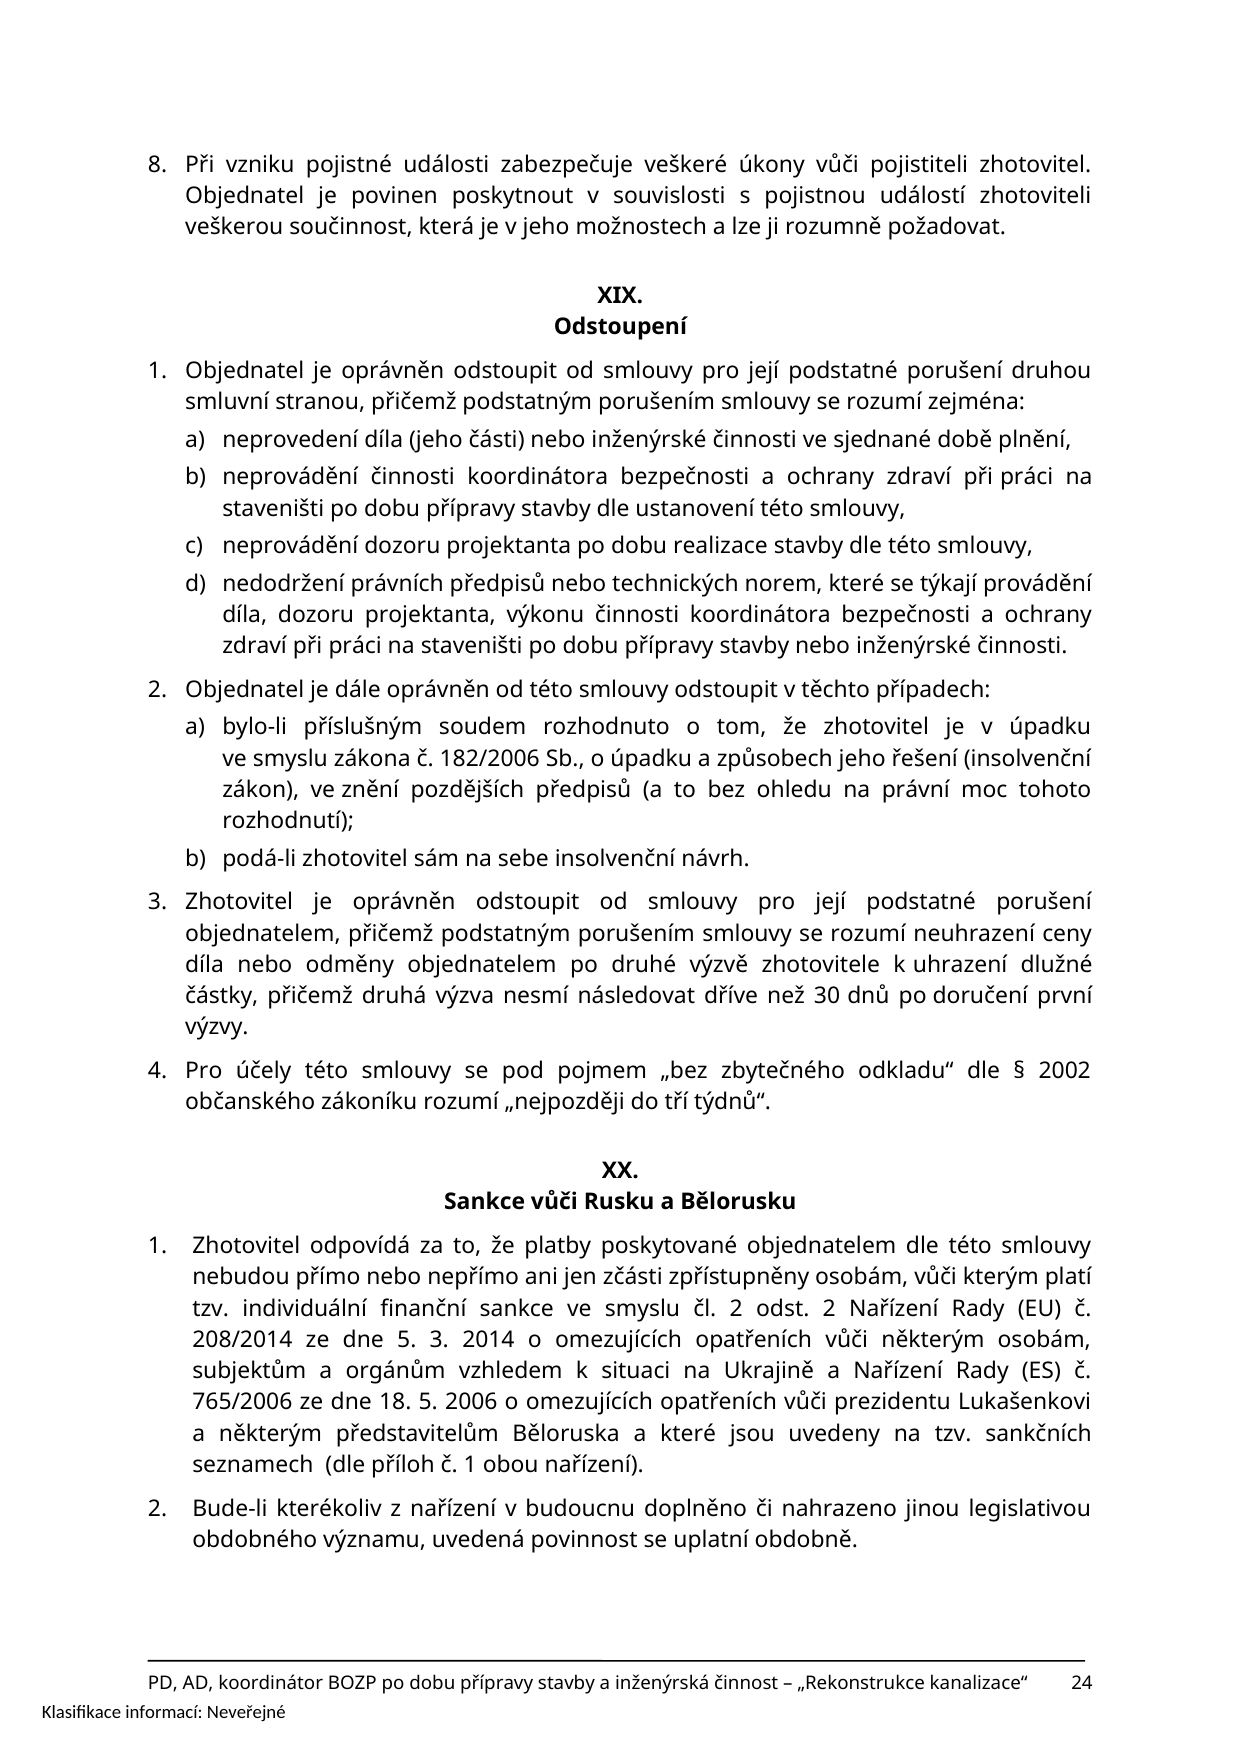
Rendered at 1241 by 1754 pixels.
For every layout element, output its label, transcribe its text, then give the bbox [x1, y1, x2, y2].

list Objednatel je oprávněn odstoupit od smlouvy pro její podstatné porušení druhou smluvní stranou, přičemž podstatným porušením smlouvy se rozumí zejména: [148, 354, 1092, 416]
list Objednatel je dále oprávněn od této smlouvy odstoupit v těchto případech: [148, 673, 1092, 704]
list bylo-li příslušným soudem rozhodnuto o tom, že zhotovitel je v úpadku ve smyslu zákona č. 182/2006 Sb., o úpadku a způsobech jeho řešení (insolvenční zákon), ve znění pozdějších předpisů (a to bez ohledu na právní moc tohoto rozhodnutí); [185, 710, 1092, 835]
list Zhotovitel odpovídá za to, že platby poskytované objednatelem dle této smlouvy nebudou přímo nebo nepřímo ani jen zčásti zpřístupněny osobám, vůči kterým platí tzv. individuální finanční sankce ve smyslu čl. 2 odst. 2 Nařízení Rady (EU) č. 208/2014 ze dne 5. 3. 2014 o omezujících opatřeních vůči některým osobám, subjektům a orgánům vzhledem k situaci na Ukrajině a Nařízení Rady (ES) č. 765/2006 ze dne 18. 5. 2006 o omezujících opatřeních vůči prezidentu Lukašenkovi a některým představitelům Běloruska a které jsou uvedeny na tzv. sankčních seznamech (dle příloh č. 1 obou nařízení). [148, 1229, 1092, 1479]
list neprovádění činnosti koordinátora bezpečnosti a ochrany zdraví při práci na staveništi po dobu přípravy stavby dle ustanovení této smlouvy, [185, 460, 1092, 523]
list Při vzniku pojistné události zabezpečuje veškeré úkony vůči pojistiteli zhotovitel. Objednatel je povinen poskytnout v souvislosti s pojistnou událostí zhotoviteli veškerou součinnost, která je v jeho možnostech a lze ji rozumně požadovat. [148, 148, 1092, 241]
list Pro účely této smlouvy se pod pojmem „bez zbytečného odkladu“ dle § 2002 občanského zákoníku rozumí „nejpozději do tří týdnů“. [148, 1054, 1092, 1116]
list Bude-li kterékoliv z nařízení v budoucnu doplněno či nahrazeno jinou legislativou obdobného významu, uvedená povinnost se uplatní obdobně. [148, 1491, 1092, 1554]
list nedodržení právních předpisů nebo technických norem, které se týkají provádění díla, dozoru projektanta, výkonu činnosti koordinátora bezpečnosti a ochrany zdraví při práci na staveništi po dobu přípravy stavby nebo inženýrské činnosti. [185, 566, 1092, 660]
list Zhotovitel je oprávněn odstoupit od smlouvy pro její podstatné porušení objednatelem, přičemž podstatným porušením smlouvy se rozumí neuhrazení ceny díla nebo odměny objednatelem po druhé výzvě zhotovitele k uhrazení dlužné částky, přičemž druhá výzva nesmí následovat dříve než 30 dnů po doručení první výzvy. [148, 885, 1092, 1041]
list podá-li zhotovitel sám na sebe insolvenční návrh. [185, 841, 1092, 873]
list neprovádění dozoru projektanta po dobu realizace stavby dle této smlouvy, [185, 529, 1092, 560]
list neprovedení díla (jeho části) nebo inženýrské činnosti ve sjednané době plnění, [185, 423, 1092, 454]
text XX. Sankce vůči Rusku a Bělorusku [148, 1154, 1092, 1216]
text XIX. Odstoupení [148, 279, 1092, 341]
